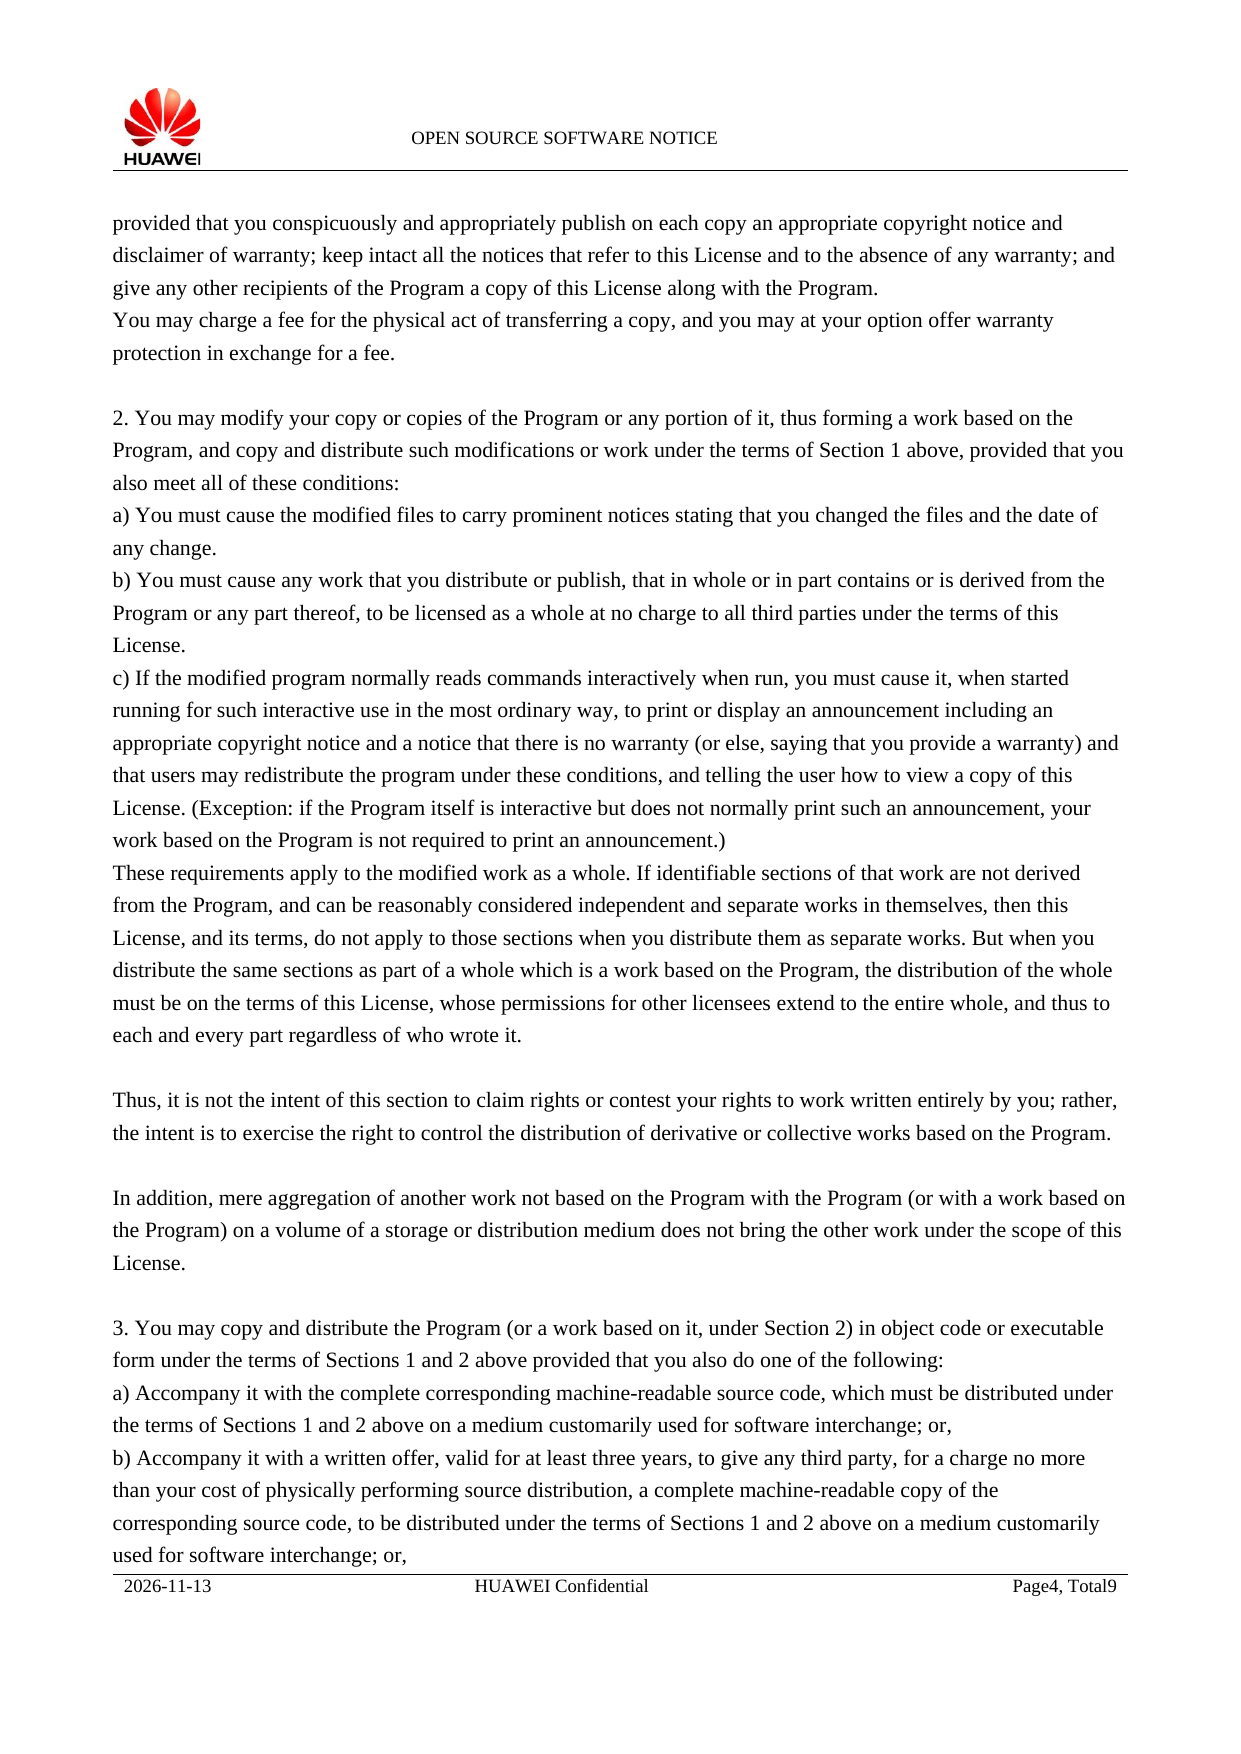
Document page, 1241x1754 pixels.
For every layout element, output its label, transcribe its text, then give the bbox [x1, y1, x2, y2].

picture [124, 88, 201, 165]
